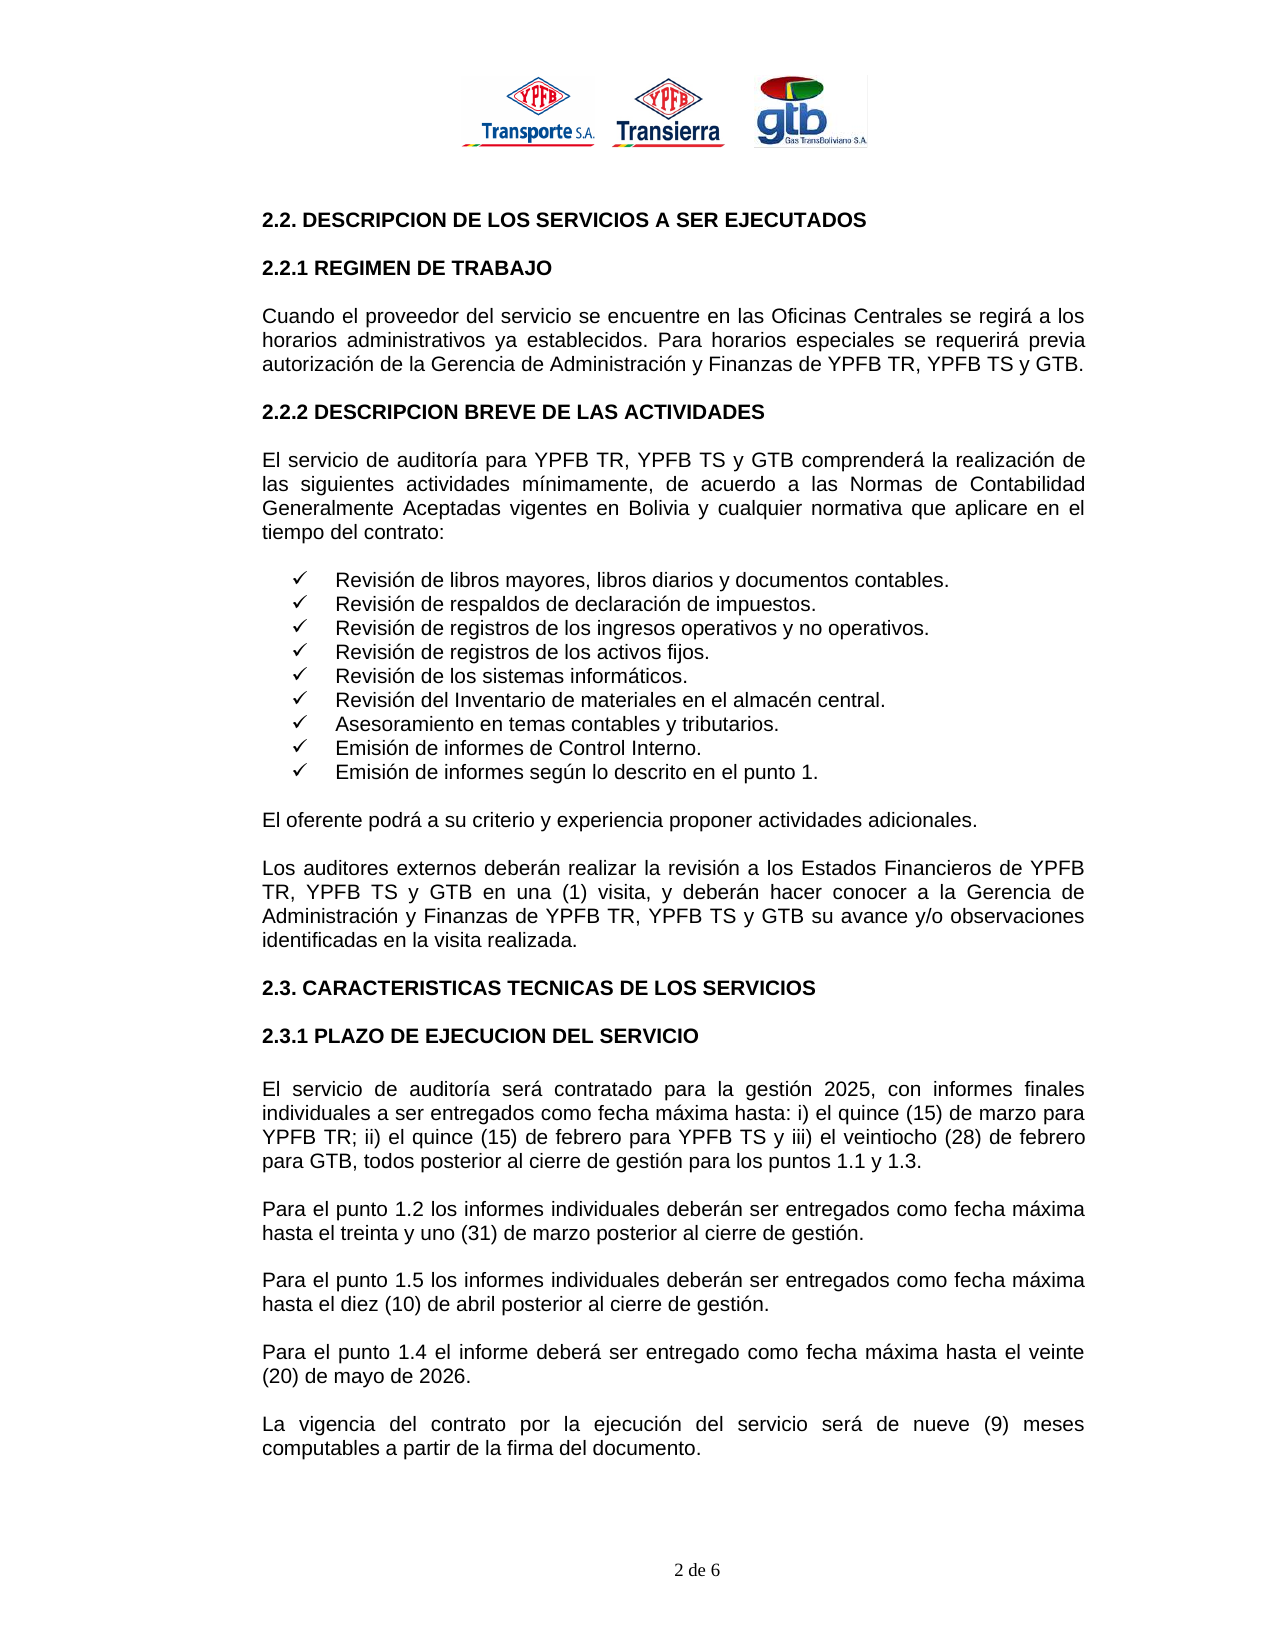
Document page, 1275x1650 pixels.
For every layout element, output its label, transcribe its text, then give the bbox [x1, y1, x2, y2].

picture [461, 76, 595, 148]
list Emisión de informes según lo descrito en el punto 1. [291, 760, 1086, 784]
list La vigencia del contrato por la ejecución del servicio será de nueve (9) meses computables a partir de la firma del documento. [262, 1412, 1086, 1460]
picture [754, 75, 868, 148]
list Revisión de registros de los ingresos operativos y no operativos. [291, 616, 1086, 640]
list Para el punto 1.4 el informe deberá ser entregado como fecha máxima hasta el veinte (20) de mayo de 2026. [262, 1340, 1086, 1388]
list Emisión de informes de Control Interno. [291, 736, 1086, 760]
list 2.2.2 DESCRIPCION BREVE DE LAS ACTIVIDADES [262, 400, 1086, 424]
list Revisión de respaldos de declaración de impuestos. [291, 592, 1086, 616]
list Revisión de registros de los activos fijos. [291, 640, 1086, 664]
list El oferente podrá a su criterio y experiencia proponer actividades adicionales. [262, 808, 1086, 832]
list 2.3. CARACTERISTICAS TECNICAS DE LOS SERVICIOS [262, 976, 1086, 1000]
list Revisión de libros mayores, libros diarios y documentos contables. [291, 568, 1086, 592]
list Cuando el proveedor del servicio se encuentre en las Oficinas Centrales se regirá a los horarios administrativos ya establecidos. Para horarios especiales se requerirá previa autorización de la Gerencia de Administración y Finanzas de YPFB TR, YPFB TS y GTB. [262, 304, 1086, 376]
list 2.2. DESCRIPCION DE LOS SERVICIOS A SER EJECUTADOS [262, 208, 1086, 232]
list Para el punto 1.5 los informes individuales deberán ser entregados como fecha máxima hasta el diez (10) de abril posterior al cierre de gestión. [262, 1268, 1086, 1316]
list Revisión de los sistemas informáticos. [291, 664, 1086, 688]
list Los auditores externos deberán realizar la revisión a los Estados Financieros de YPFB TR, YPFB TS y GTB en una (1) visita, y deberán hacer conocer a la Gerencia de Administración y Finanzas de YPFB TR, YPFB TS y GTB su avance y/o observaciones identificadas en la visita realizada. [262, 856, 1086, 952]
list El servicio de auditoría para YPFB TR, YPFB TS y GTB comprenderá la realización de las siguientes actividades mínimamente, de acuerdo a las Normas de Contabilidad Generalmente Aceptadas vigentes en Bolivia y cualquier normativa que aplicare en el tiempo del contrato: [262, 448, 1086, 544]
list 2.2.1 REGIMEN DE TRABAJO [262, 256, 1086, 280]
list Asesoramiento en temas contables y tributarios. [291, 712, 1086, 736]
list Revisión del Inventario de materiales en el almacén central. [291, 688, 1086, 712]
list El servicio de auditoría será contratado para la gestión 2025, con informes finales individuales a ser entregados como fecha máxima hasta: i) el quince (15) de marzo para YPFB TR; ii) el quince (15) de febrero para YPFB TS y iii) el veintiocho (28) de febrero para GTB, todos posterior al cierre de gestión para los puntos 1.1 y 1.3. [262, 1077, 1086, 1172]
list 2.3.1 PLAZO DE EJECUCION DEL SERVICIO [262, 1024, 1086, 1048]
list Para el punto 1.2 los informes individuales deberán ser entregados como fecha máxima hasta el treinta y uno (31) de marzo posterior al cierre de gestión. [262, 1196, 1086, 1244]
picture [611, 77, 726, 148]
